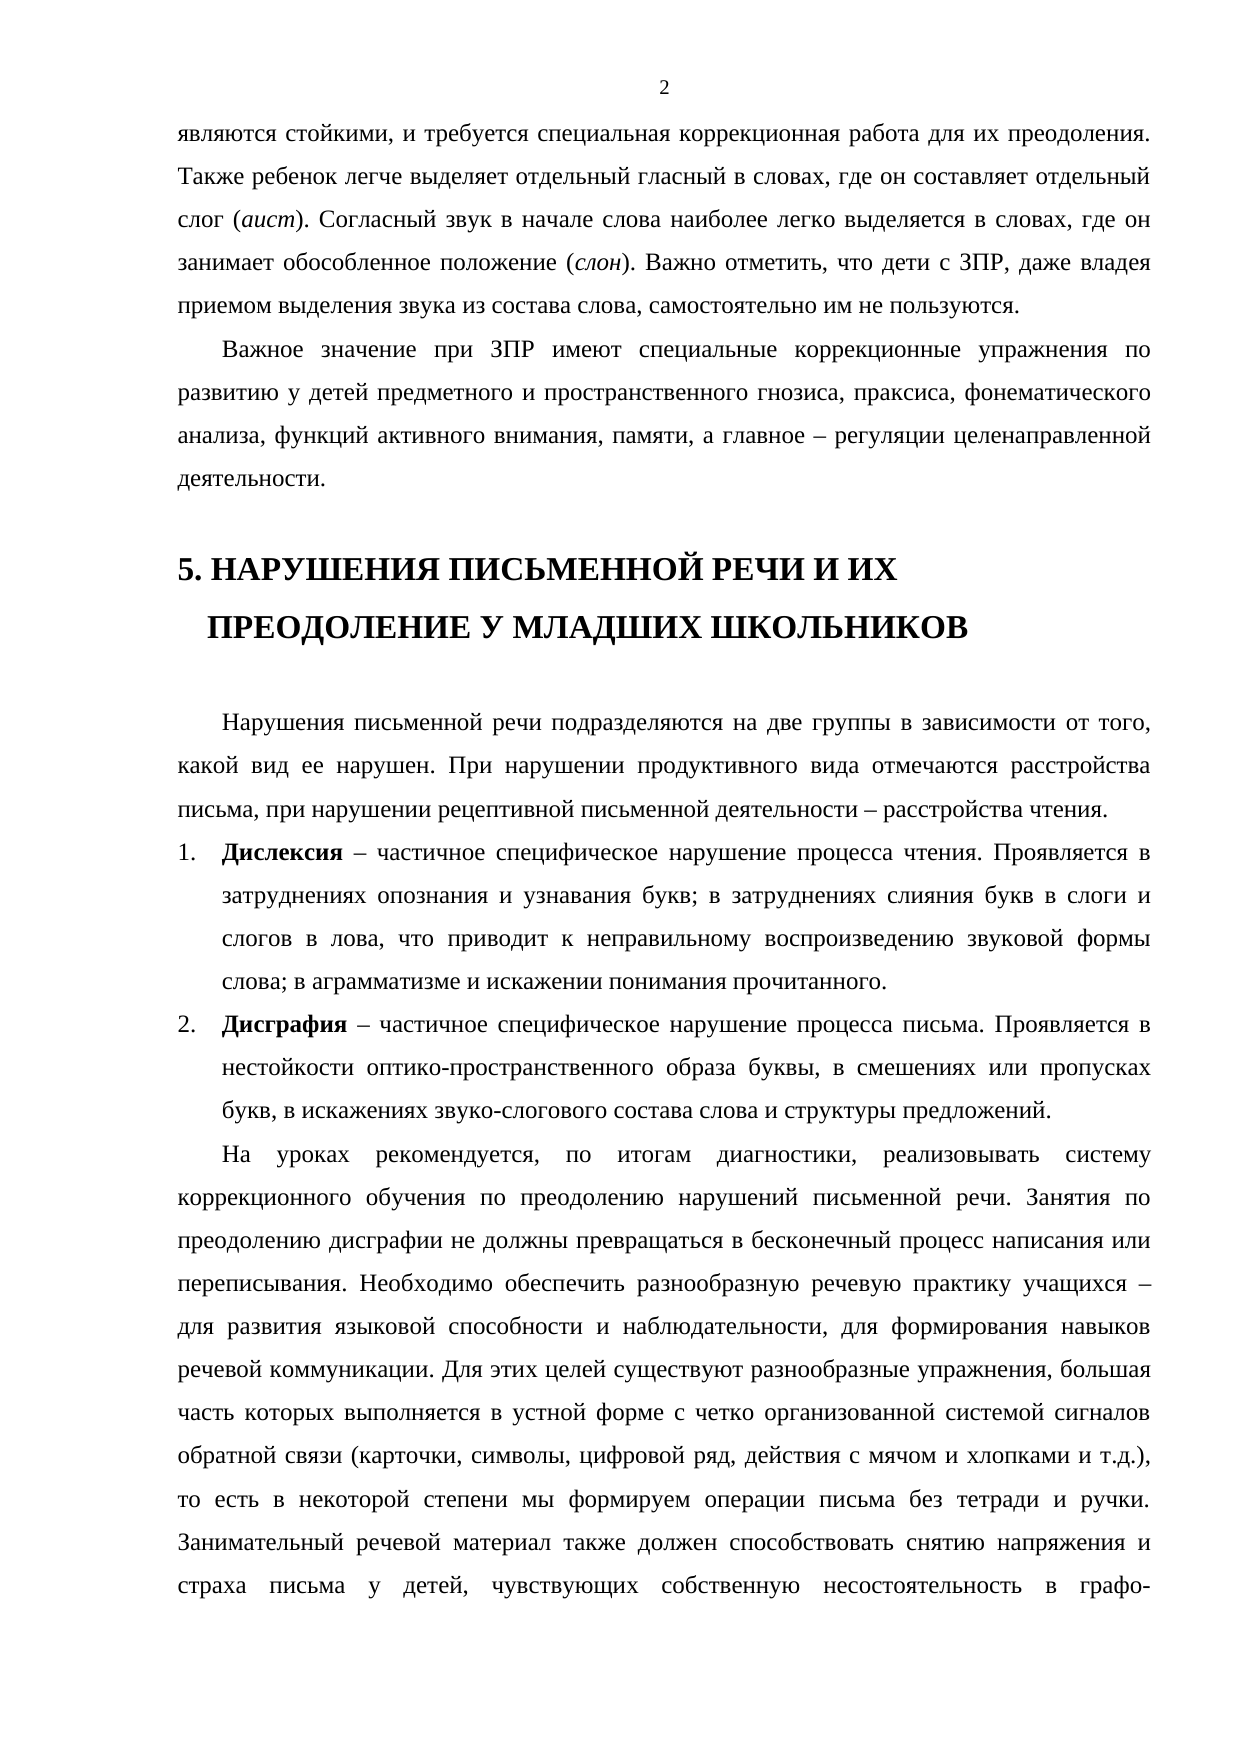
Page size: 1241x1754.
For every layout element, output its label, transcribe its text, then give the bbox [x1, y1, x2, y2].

list Дисграфия – частичное специфическое нарушение процесса письма. Проявляется в нестойкости оптико-пространственного образа буквы, в смешениях или пропусках букв, в искажениях звуко-слогового состава слова и структуры предложений. [177, 1009, 1152, 1124]
list Дислексия – частичное специфическое нарушение процесса чтения. Проявляется в затруднениях опознания и узнавания букв; в затруднениях слияния букв в слоги и слогов в лова, что приводит к неправильному воспроизведению звуковой формы слова; в аграмматизме и искажении понимания прочитанного. [177, 837, 1152, 995]
text Важное значение при ЗПР имеют специальные коррекционные упражнения по развитию у детей предметного и пространственного гнозиса, праксиса, фонематического анализа, функций активного внимания, памяти, а главное – регуляции целенаправленной деятельности. [177, 334, 1152, 492]
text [177, 1139, 1152, 1599]
text 5. НАРУШЕНИЯ ПИСЬМЕННОЙ РЕЧИ И ИХ ПРЕОДОЛЕНИЕ У МЛАДШИХ ШКОЛЬНИКОВ [177, 549, 1152, 645]
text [177, 118, 1152, 319]
text Нарушения письменной речи подразделяются на две группы в зависимости от того, какой вид ее нарушен. При нарушении продуктивного вида отмечаются расстройства письма, при нарушении рецептивной письменной деятельности – расстройства чтения. [177, 707, 1152, 822]
